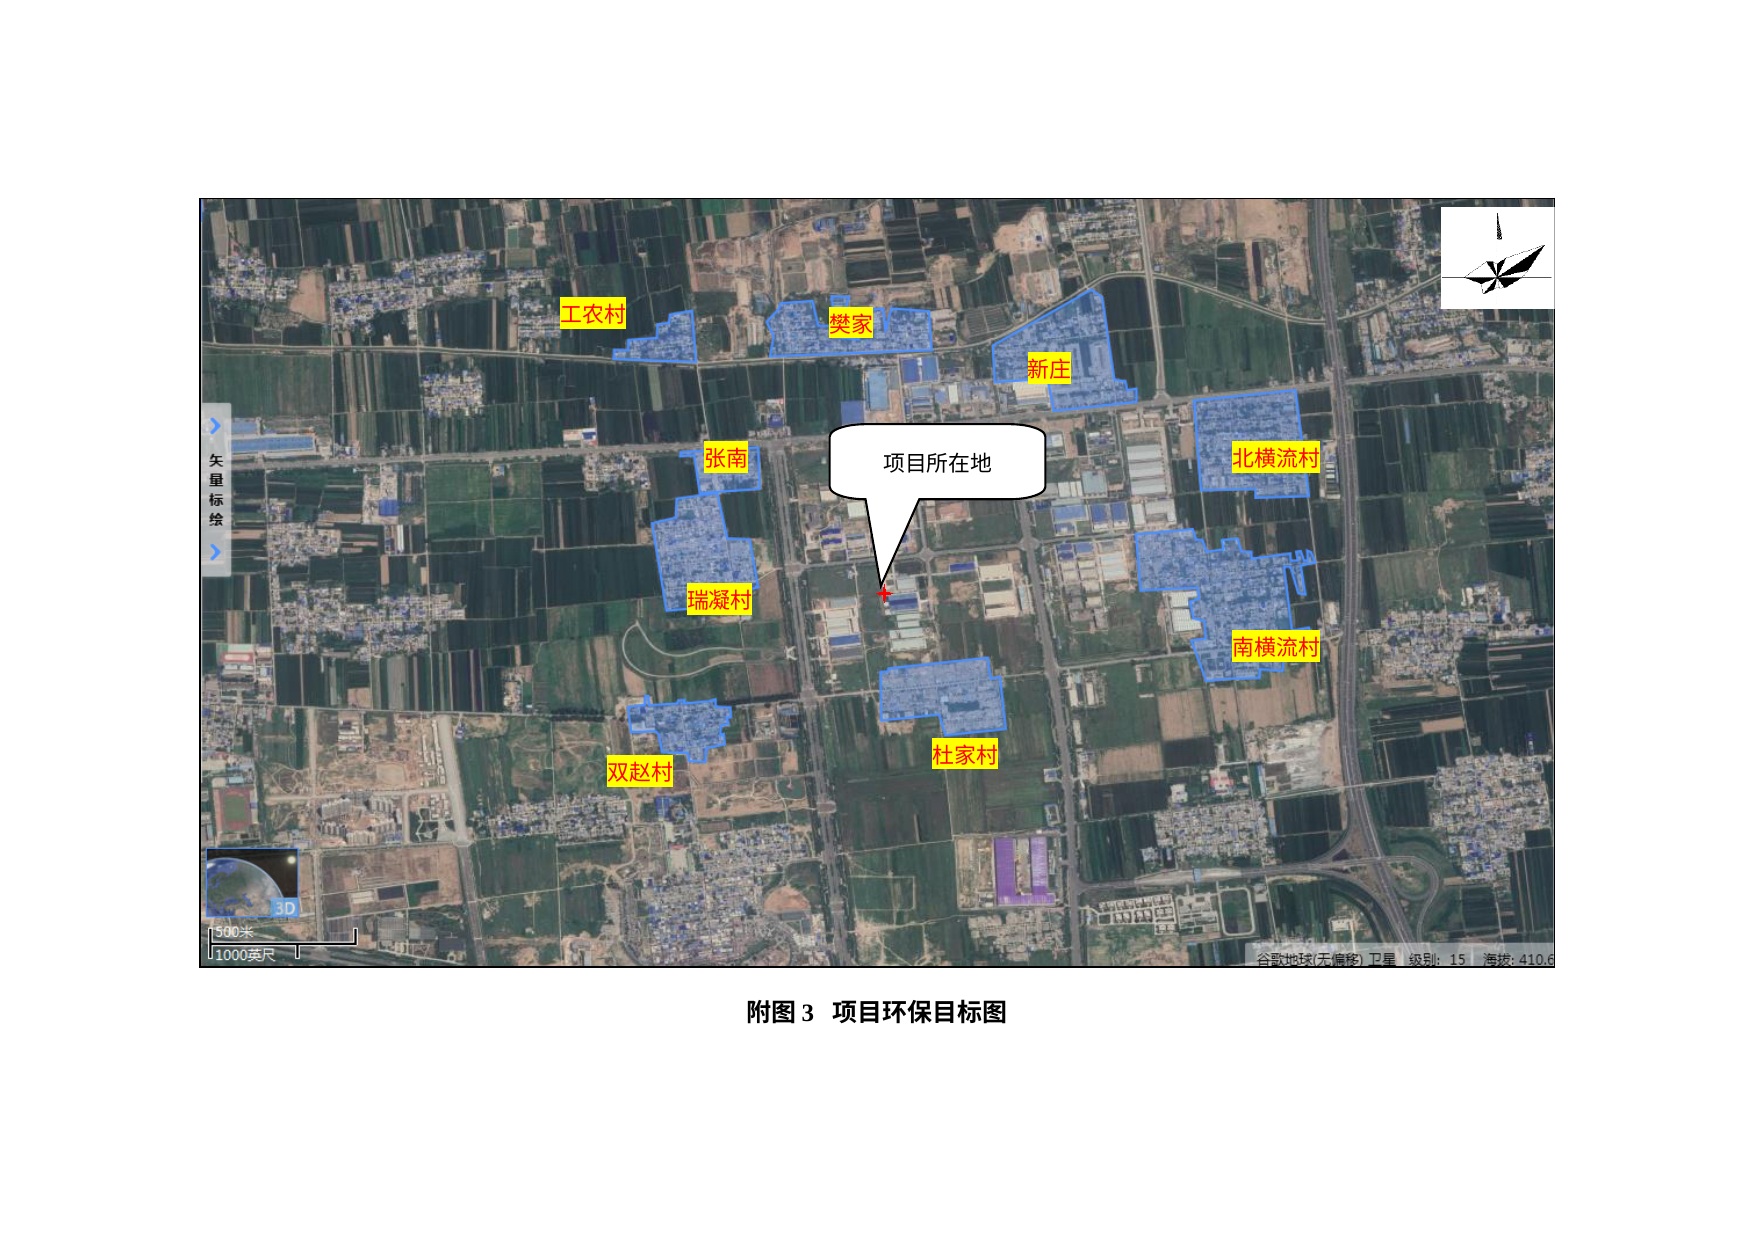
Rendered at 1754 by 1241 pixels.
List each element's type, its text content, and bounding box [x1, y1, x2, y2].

text 附图3 项目环保目标图 [150, 978, 1604, 1043]
picture [201, 199, 1555, 966]
